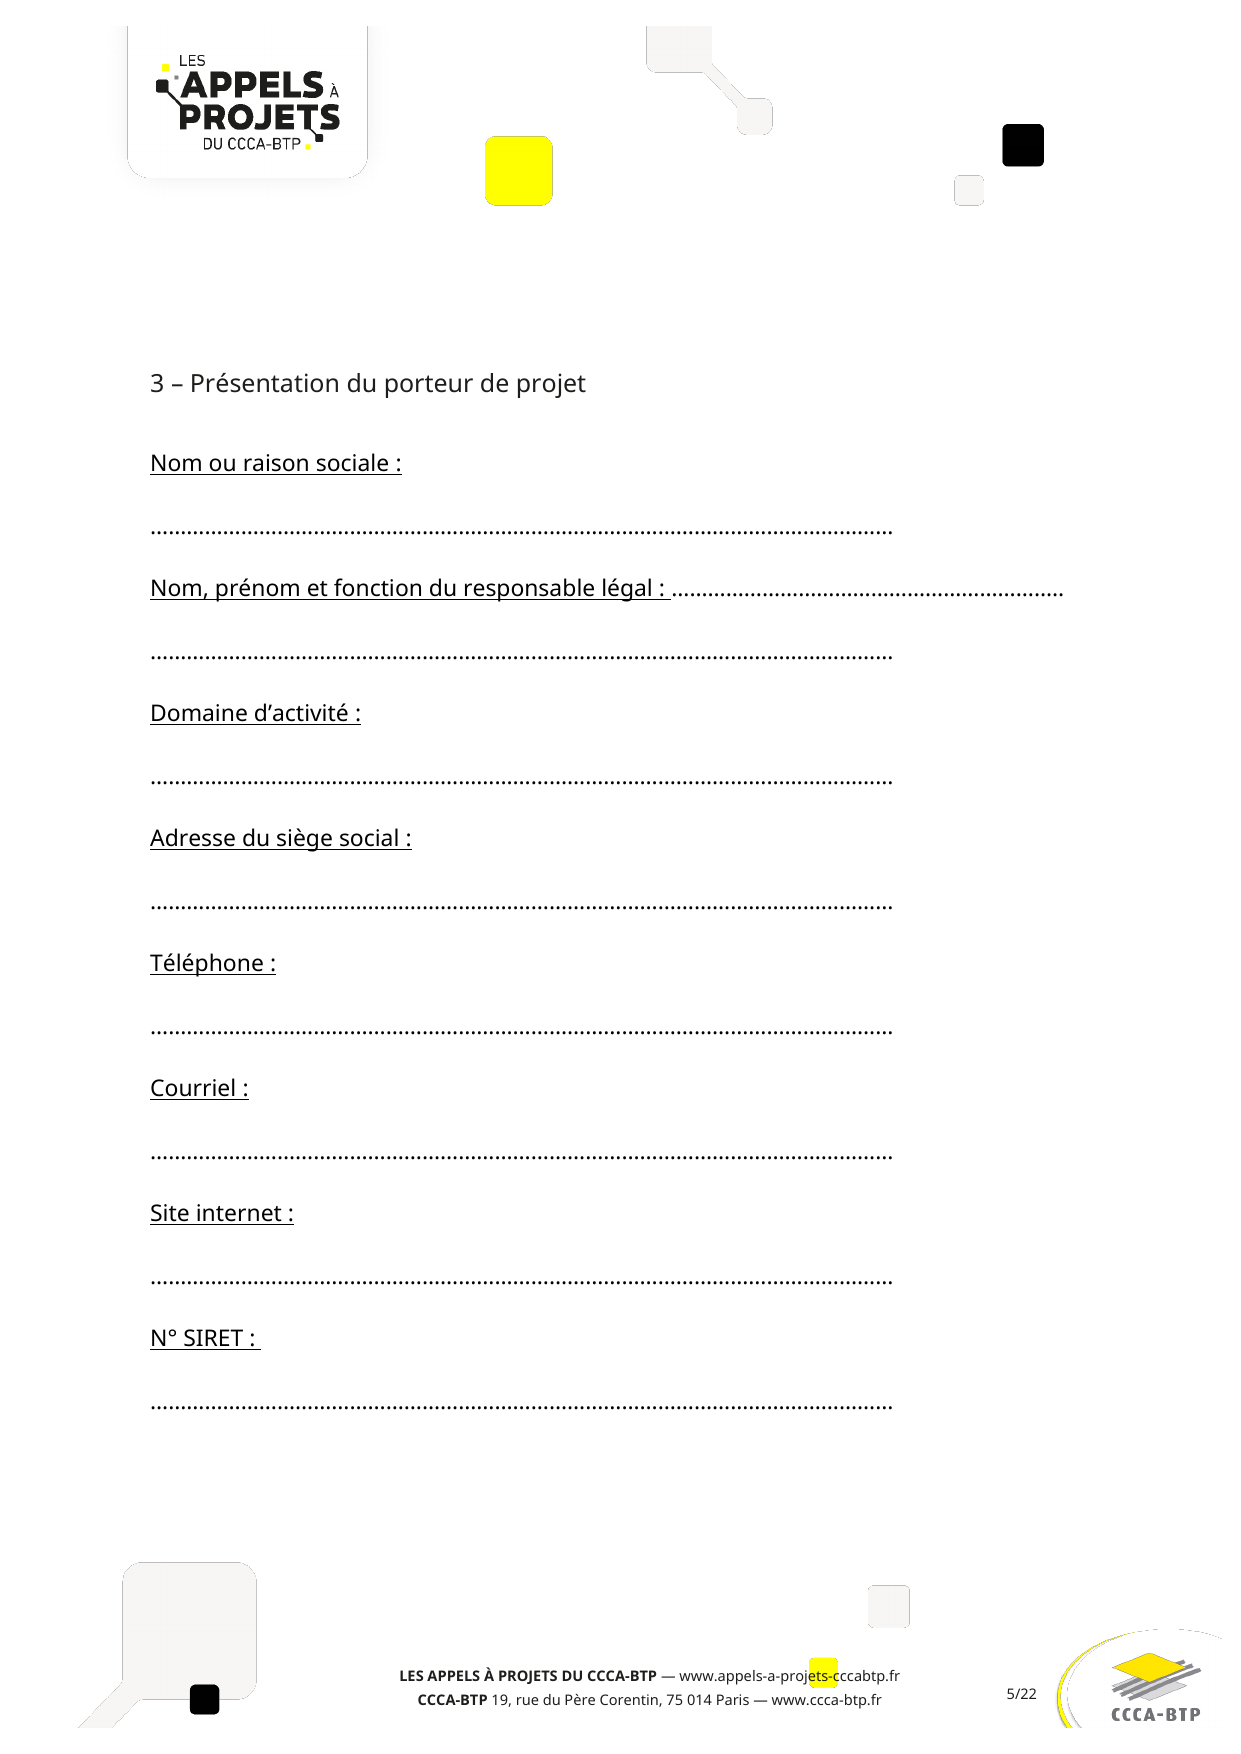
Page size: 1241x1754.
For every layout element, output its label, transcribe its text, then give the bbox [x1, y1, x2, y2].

text …………………………………………………………………………………………………………… [150, 1385, 1090, 1416]
text …………………………………………………………………………………………………………… [150, 760, 1090, 791]
text …………………………………………………………………………………………………………… [150, 1260, 1090, 1291]
text Nom, prénom et fonction du responsable légal : ……………………………………………………….. [150, 572, 1090, 603]
text Courriel : [150, 1072, 1090, 1103]
picture [19, 26, 1223, 1728]
subtitle 3 – Présentation du porteur de projet [150, 365, 1090, 399]
text N° SIRET : [150, 1322, 1090, 1353]
text Adresse du siège social : [150, 822, 1090, 853]
text Site internet : [150, 1197, 1090, 1228]
text Domaine d’activité : [150, 697, 1090, 728]
text …………………………………………………………………………………………………………… [150, 510, 1090, 541]
text Téléphone : [150, 947, 1090, 978]
text …………………………………………………………………………………………………………… [150, 1010, 1090, 1041]
text …………………………………………………………………………………………………………… [150, 635, 1090, 666]
text …………………………………………………………………………………………………………… [150, 885, 1090, 916]
text Nom ou raison sociale : [150, 447, 1090, 478]
text …………………………………………………………………………………………………………… [150, 1135, 1090, 1166]
